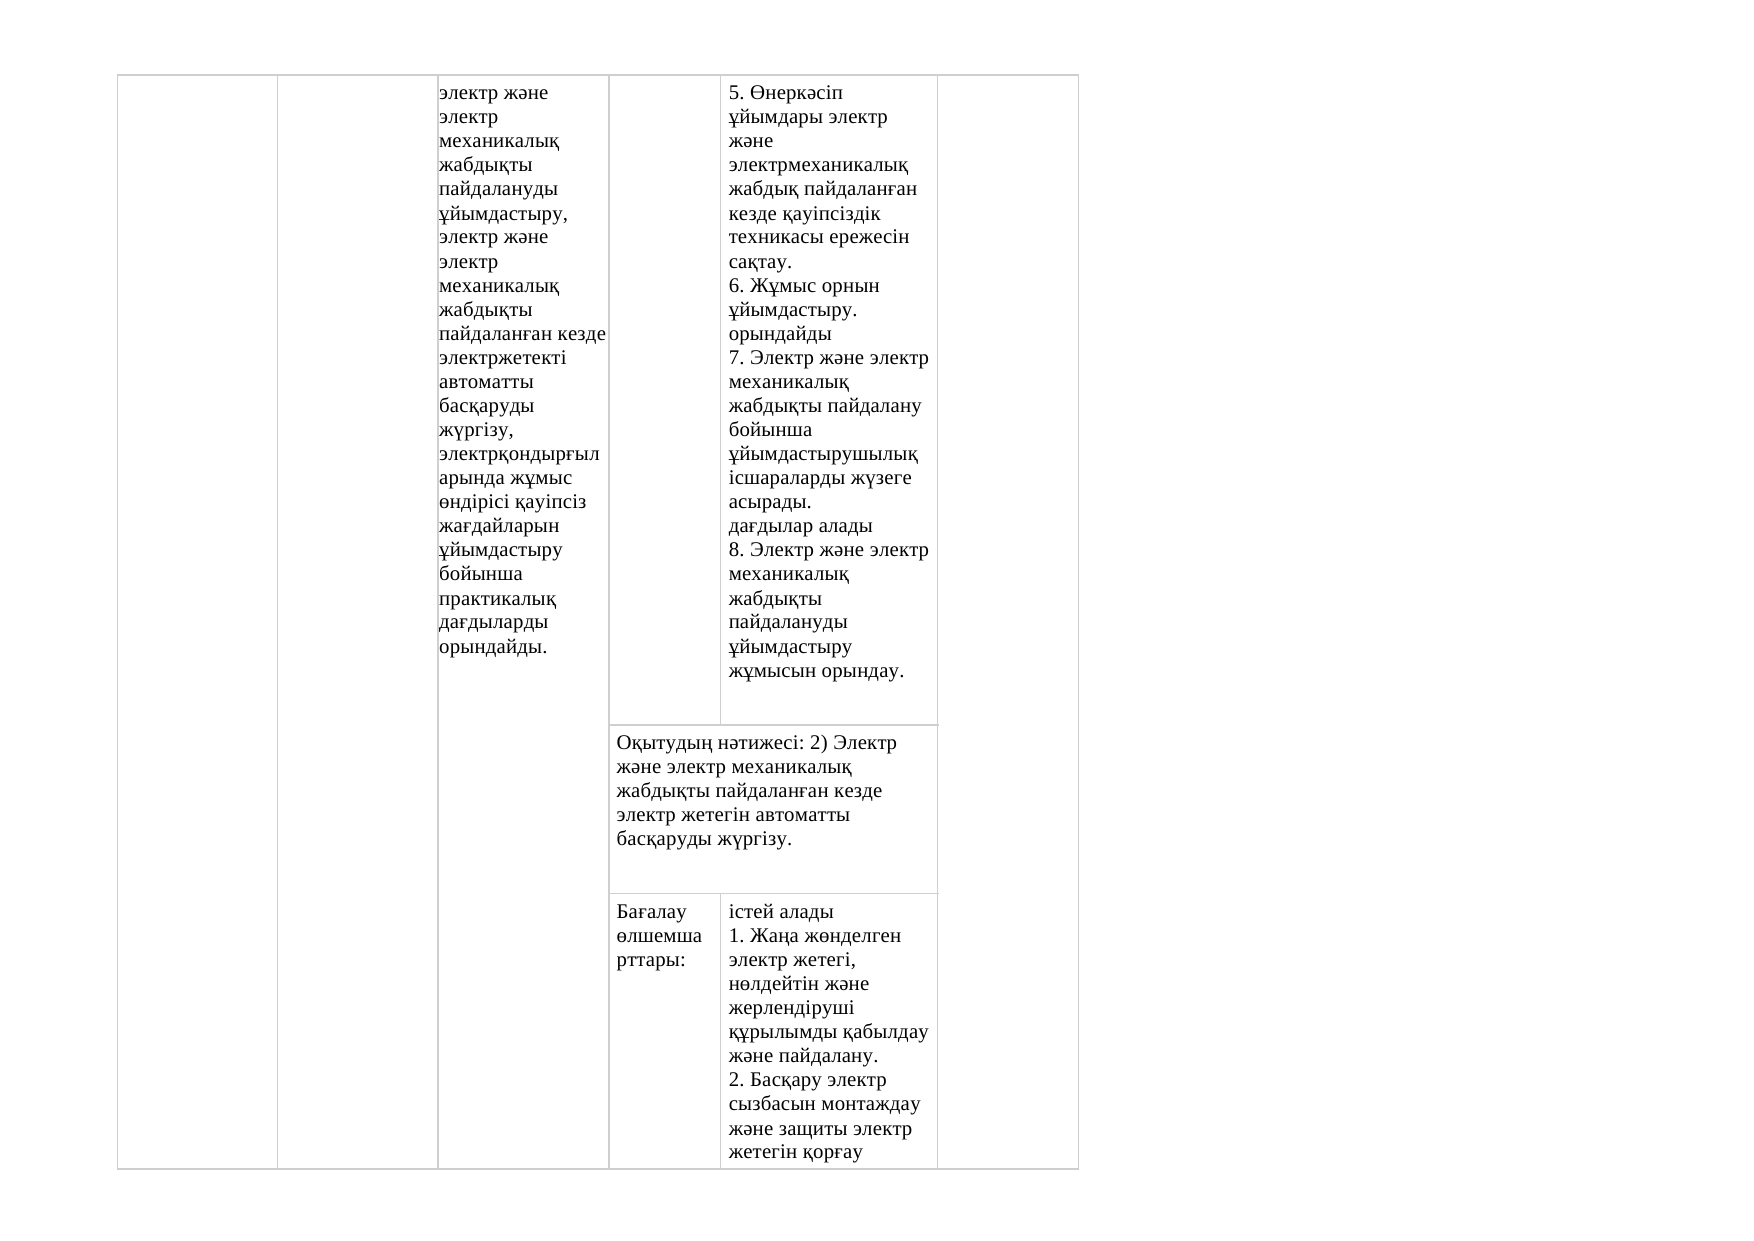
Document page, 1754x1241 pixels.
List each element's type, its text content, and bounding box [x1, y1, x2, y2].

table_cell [721, 894, 937, 1168]
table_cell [721, 76, 937, 724]
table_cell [610, 76, 720, 724]
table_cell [610, 894, 720, 1168]
table_cell Оқытудың нәтижесі: 2) Электр және электр механикалық жабдықты пайдаланған кезде электр жетегін автоматты басқаруды жүргізу. [610, 726, 937, 893]
